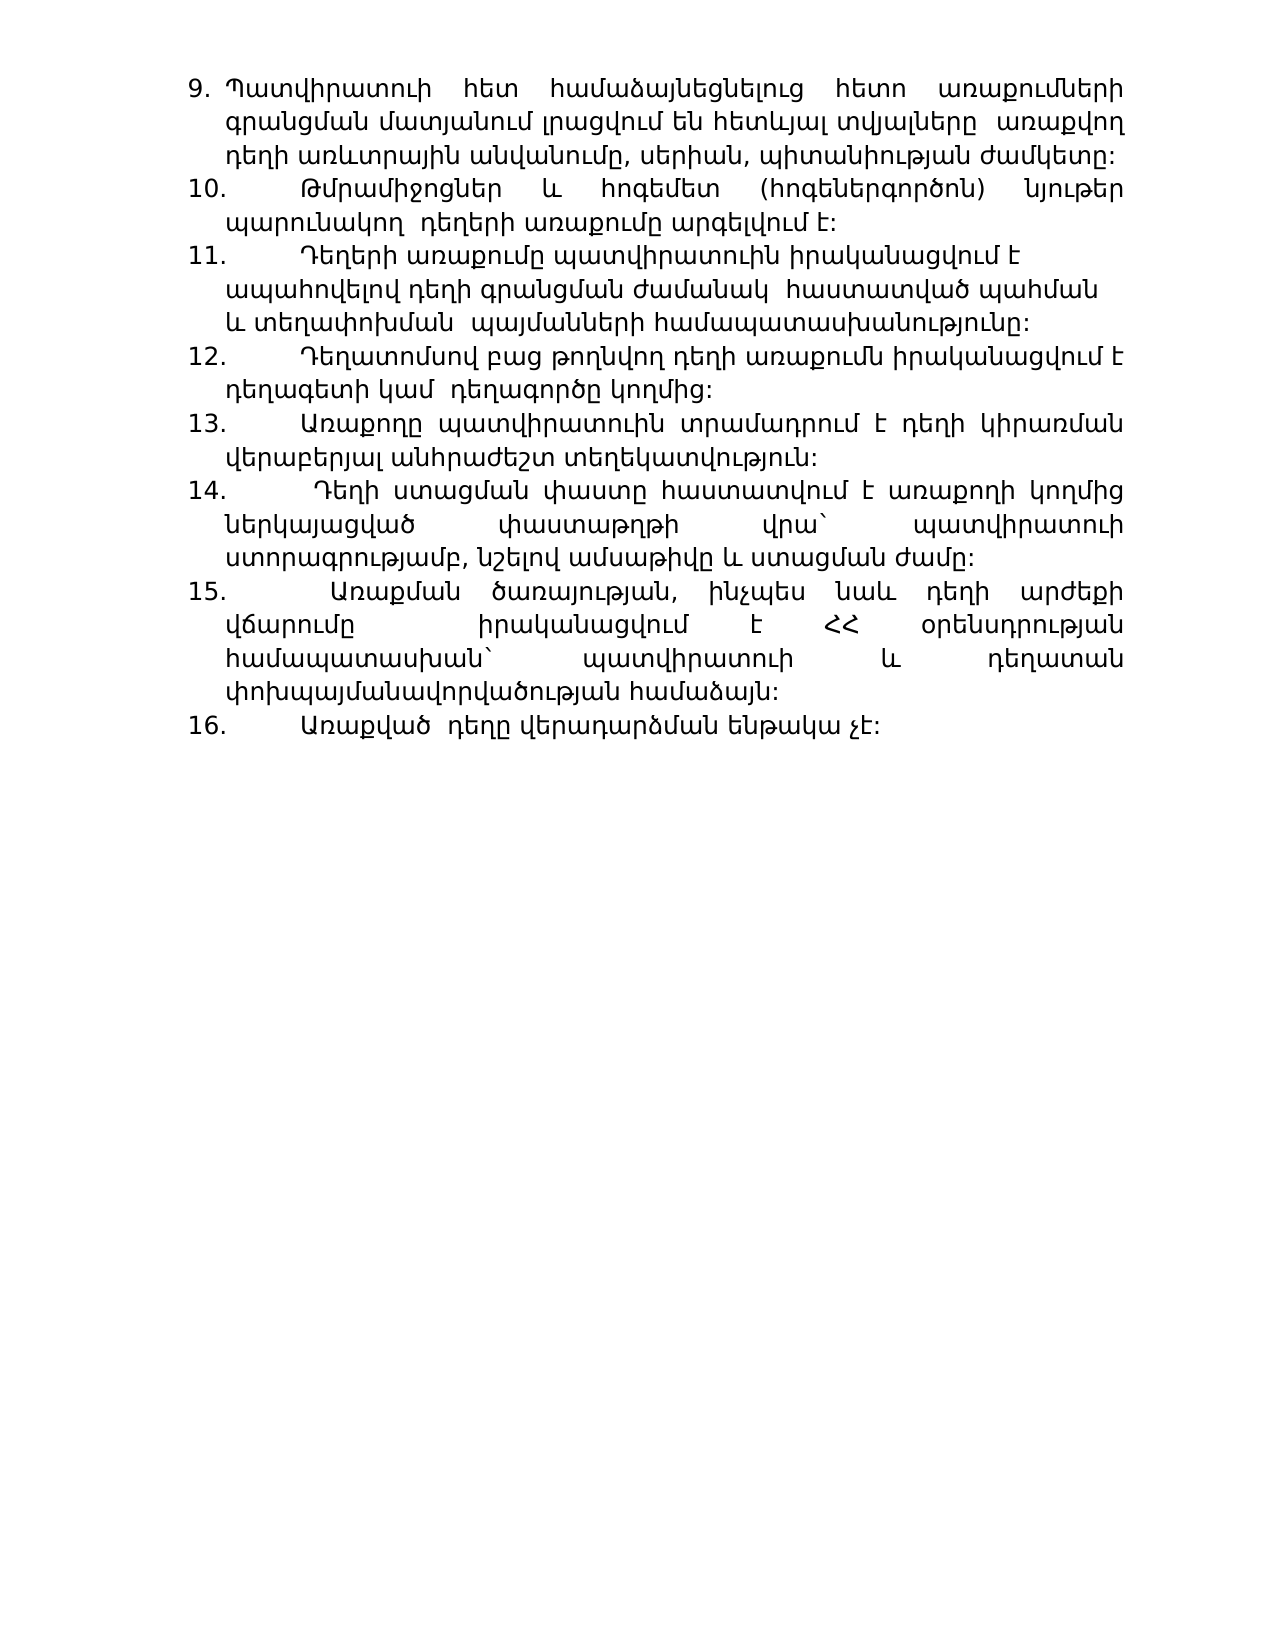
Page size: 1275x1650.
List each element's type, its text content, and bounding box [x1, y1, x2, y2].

list Պատվիրատուի հետ համաձայնեցնելուց հետո առաքումների գրանցման մատյանում լրացվում են հետևյալ տվյալները առաքվող դեղի առևտրային անվանումը, սերիան, պիտանիության ժամկետը: [187, 74, 1125, 170]
list Թմրամիջոցներ և հոգեմետ (հոգեներգործոն) նյութեր պարունակող դեղերի առաքումը արգելվում է: [187, 174, 1125, 237]
list Դեղի ստացման փաստը հաստատվում է առաքողի կողմից ներկայացված փաստաթղթի վրա` պատվիրատուի ստորագրությամբ, նշելով ամսաթիվը և ստացման ժամը: [187, 476, 1125, 573]
list Առաքողը պատվիրատուին տրամադրում է դեղի կիրառման վերաբերյալ անհրաժեշտ տեղեկատվություն: [187, 409, 1125, 472]
list Առաքված դեղը վերադարձման ենթակա չէ: [187, 711, 1125, 740]
list Դեղերի առաքումը պատվիրատուին իրականացվում է ապահովելով դեղի գրանցման ժամանակ հաստատված պահման և տեղափոխման պայմանների համապատասխանությունը: [187, 242, 1125, 338]
list Առաքման ծառայության, ինչպես նաև դեղի արժեքի վճարումը իրականացվում է ՀՀ օրենսդրության համապատասխան` պատվիրատուի և դեղատան փոխպայմանավորվածության համաձայն: [187, 577, 1125, 707]
list Դեղատոմսով բաց թողնվող դեղի առաքումն իրականացվում է դեղագետի կամ դեղագործը կողմից: [187, 342, 1125, 405]
